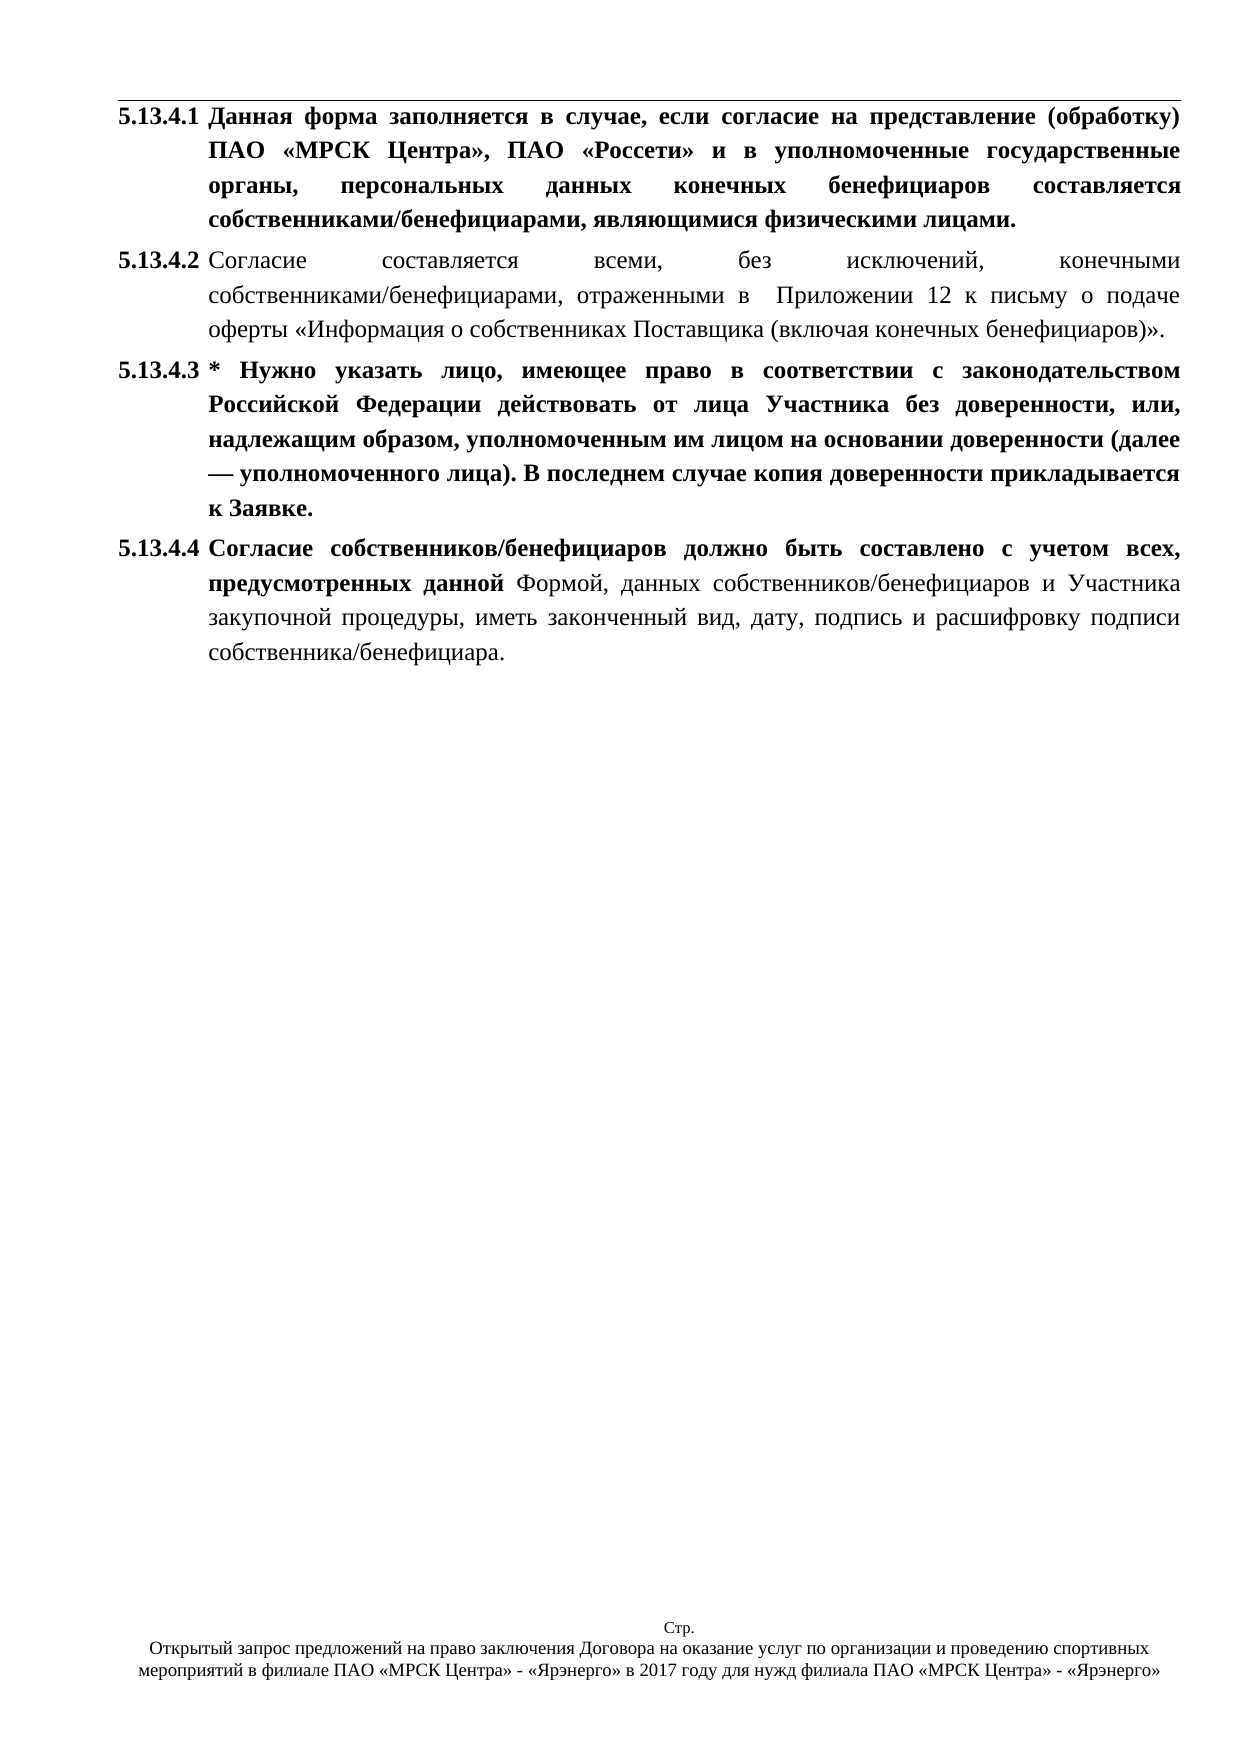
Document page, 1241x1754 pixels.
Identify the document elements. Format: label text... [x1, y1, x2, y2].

list * Нужно указать лицо, имеющее право в соответствии с законодательством Российской Федерации действовать от лица Участника без доверенности, или, надлежащим образом, уполномоченным им лицом на основании доверенности (далее — уполномоченного лица). В последнем случае копия доверенности прикладывается к Заявке. [118, 355, 1181, 522]
list Согласие составляется всеми, без исключений, конечными собственниками/бенефициарами, отраженными в Приложении 12 к письму о подаче оферты «Информация о собственниках Поставщика (включая конечных бенефициаров)». [118, 245, 1181, 343]
list Данная форма заполняется в случае, если согласие на представление (обработку) ПАО «МРСК Центра», ПАО «Россети» и в уполномоченные государственные органы, персональных данных конечных бенефициаров составляется собственниками/бенефициарами, являющимися физическими лицами. [118, 101, 1181, 233]
list Согласие собственников/бенефициаров должно быть составлено с учетом всех, предусмотренных данной Формой, данных собственников/бенефициаров и Участника закупочной процедуры, иметь законченный вид, дату, подпись и расшифровку подписи собственника/бенефициара. [118, 533, 1181, 666]
